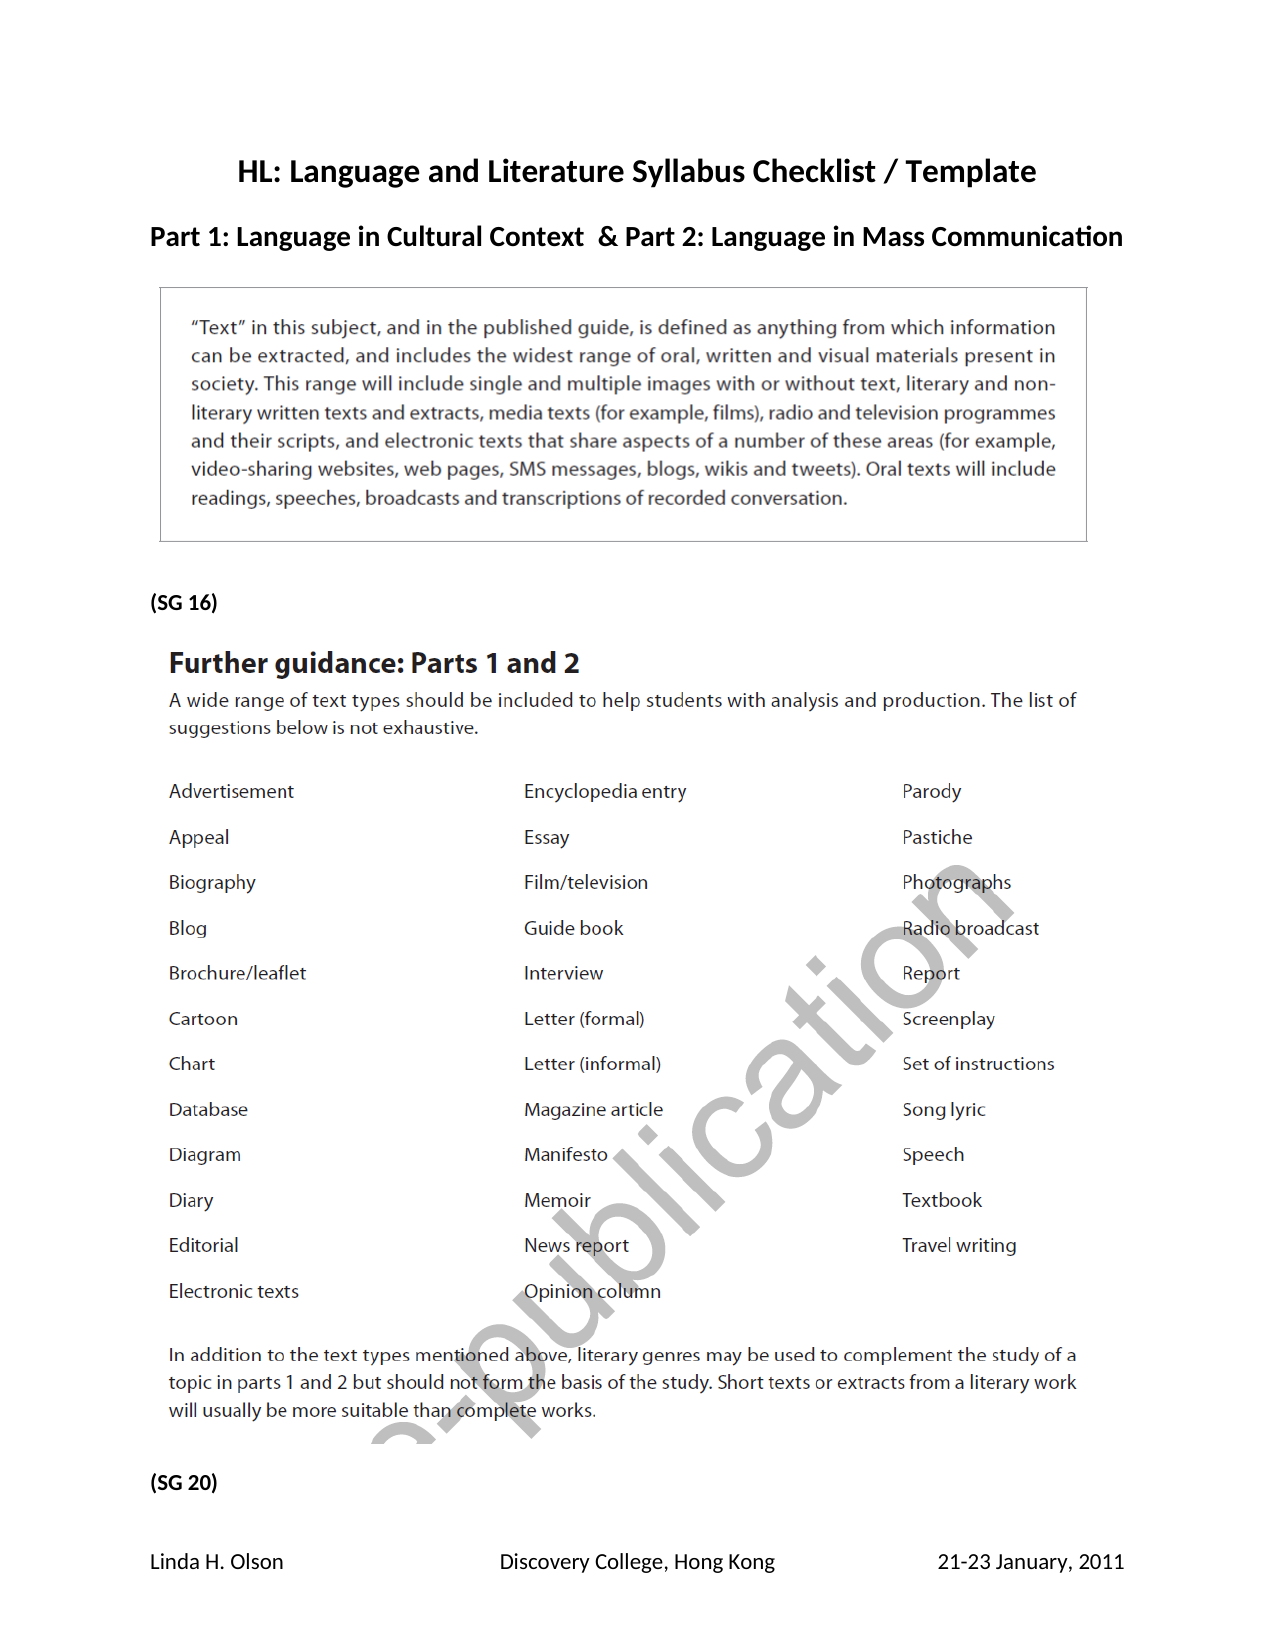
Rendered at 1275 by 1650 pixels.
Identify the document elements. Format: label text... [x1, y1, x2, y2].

text Part 1: Language in Cultural Context & Part 2: Language in Mass Communication [150, 218, 1125, 253]
text (SG 16) [150, 588, 1125, 616]
text HL: Language and Literature Syllabus Checklist / Template [150, 150, 1125, 191]
text (SG 20) [150, 1468, 1125, 1497]
